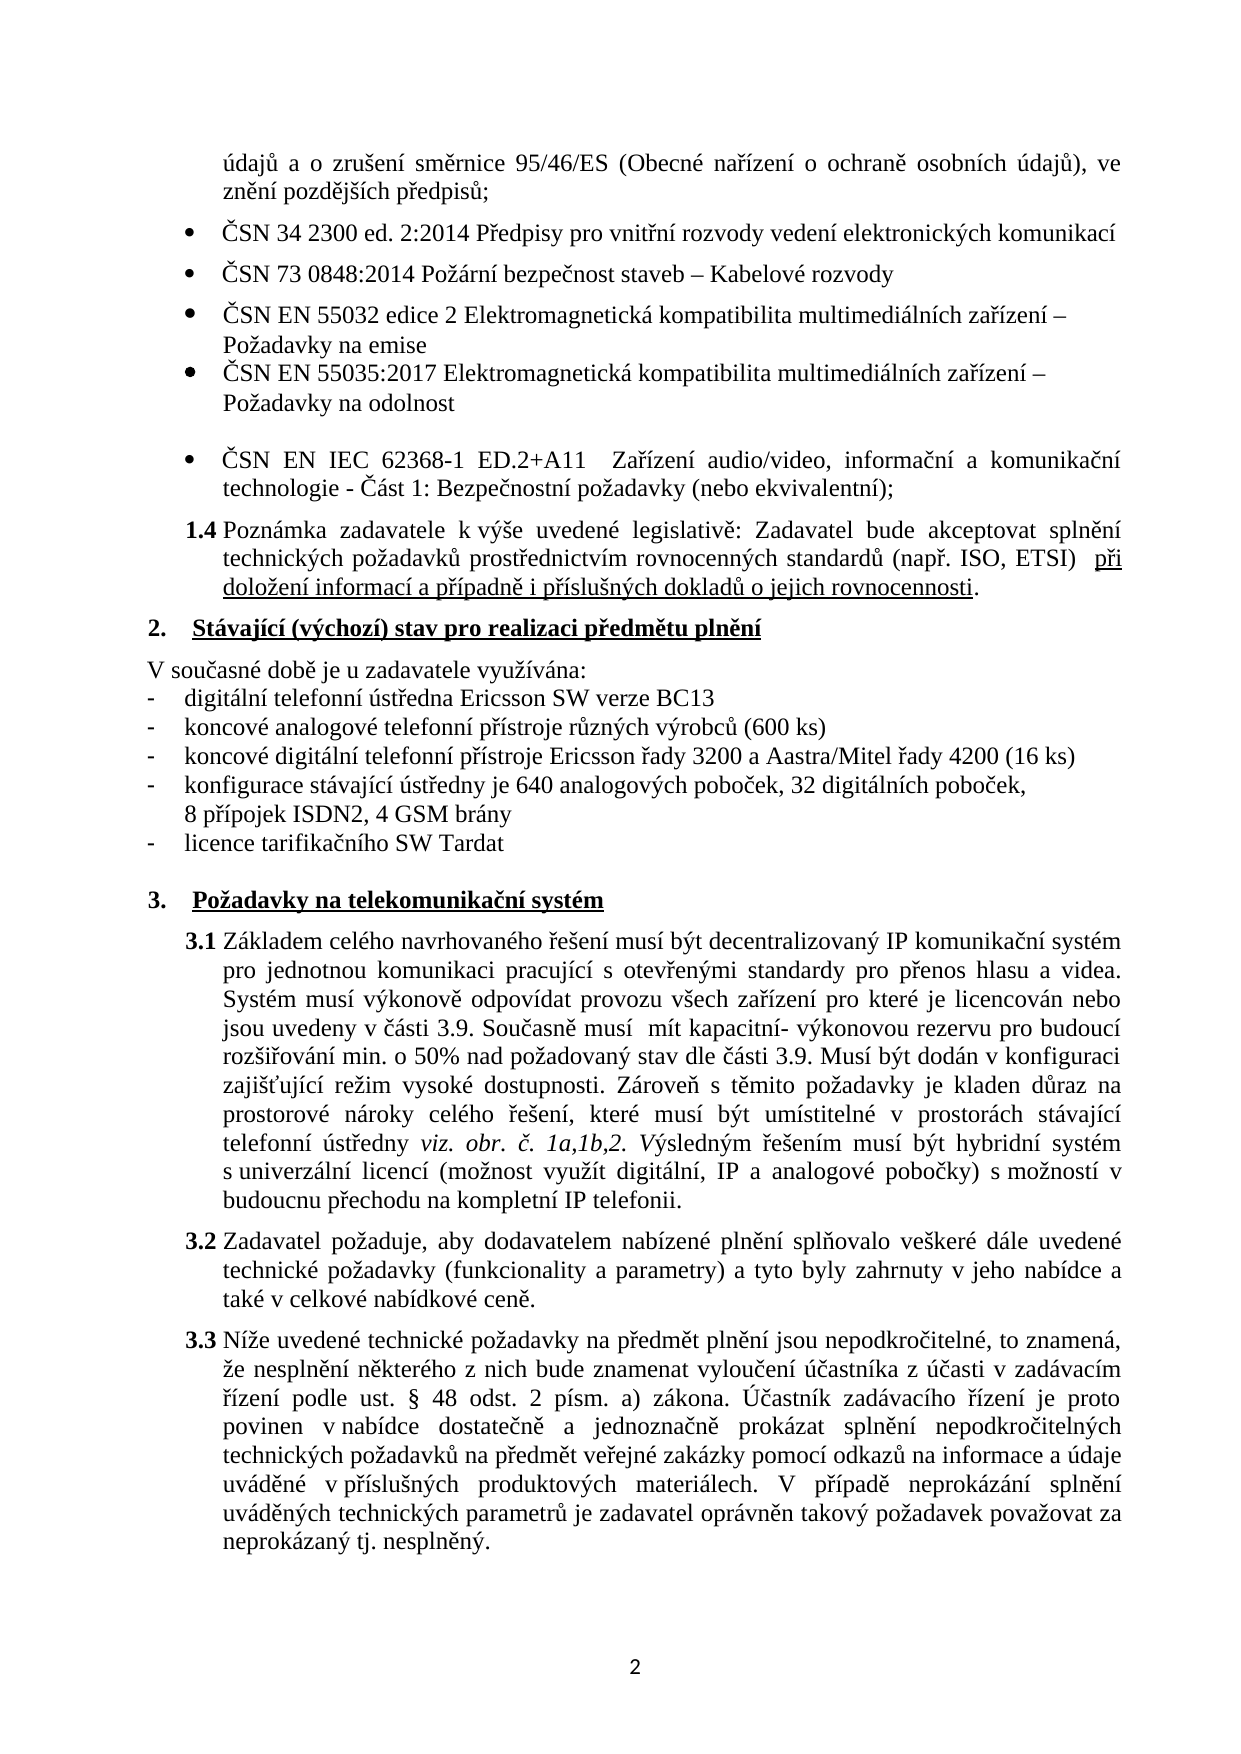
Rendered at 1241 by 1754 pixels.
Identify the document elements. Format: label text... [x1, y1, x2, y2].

list Zadavatel požaduje, aby dodavatelem nabízené plnění splňovalo veškeré dále uvedené technické požadavky (funkcionality a parametry) a tyto byly zahrnuty v jeho nabídce a také v celkové nabídkové ceně. [185, 1226, 1122, 1313]
list ČSN 73 0848:2014 Požární bezpečnost staveb – Kabelové rozvody [185, 259, 1122, 288]
list ČSN EN IEC 62368-1 ED.2+A11 Zařízení audio/video, informační a komunikační technologie - Část 1: Bezpečnostní požadavky (nebo ekvivalentní); [185, 445, 1122, 502]
list koncové analogové telefonní přístroje různých výrobců (600 ks) [147, 712, 1122, 741]
list Požadavky na telekomunikační systém [148, 885, 1122, 914]
list Základem celého navrhovaného řešení musí být decentralizovaný IP komunikační systém pro jednotnou komunikaci pracující s otevřenými standardy pro přenos hlasu a videa. Systém musí výkonově odpovídat provozu všech zařízení pro které je licencován nebo jsou uvedeny v části 3.9. Současně musí mít kapacitní- výkonovou rezervu pro budoucí rozšiřování min. o 50% nad požadovaný stav dle části 3.9. Musí být dodán v konfiguraci zajišťující režim vysoké dostupnosti. Zároveň s těmito požadavky je kladen důraz na prostorové nároky celého řešení, které musí být umístitelné v prostorách stávající telefonní ústředny viz. obr. č. 1a,1b,2. Výsledným řešením musí být hybridní systém s univerzální licencí (možnost využít digitální, IP a analogové pobočky) s možností v budoucnu přechodu na kompletní IP telefonii. [185, 926, 1122, 1214]
list ČSN 34 2300 ed. 2:2014 Předpisy pro vnitřní rozvody vedení elektronických komunikací [185, 218, 1122, 246]
list digitální telefonní ústředna Ericsson SW verze BC13 [147, 683, 1122, 712]
list konfigurace stávající ústředny je 640 analogových poboček, 32 digitálních poboček, 8 přípojek ISDN2, 4 GSM brány [147, 770, 1122, 828]
list ČSN EN 55032 edice 2 Elektromagnetická kompatibilita multimediálních zařízení – Požadavky na emise [185, 300, 1122, 358]
list Poznámka zadavatele k výše uvedené legislativě: Zadavatel bude akceptovat splnění technických požadavků prostřednictvím rovnocenných standardů (např. ISO, ETSI) při doložení informací a případně i příslušných dokladů o jejich rovnocennosti. [185, 515, 1122, 601]
list licence tarifikačního SW Tardat [147, 828, 1122, 856]
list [185, 148, 1122, 205]
list ČSN EN 55035:2017 Elektromagnetická kompatibilita multimediálních zařízení – Požadavky na odolnost [185, 358, 1122, 445]
list Níže uvedené technické požadavky na předmět plnění jsou nepodkročitelné, to znamená, že nesplnění některého z nich bude znamenat vyloučení účastníka z účasti v zadávacím řízení podle ust. § 48 odst. 2 písm. a) zákona. Účastník zadávacího řízení je proto povinen v nabídce dostatečně a jednoznačně prokázat splnění nepodkročitelných technických požadavků na předmět veřejné zakázky pomocí odkazů na informace a údaje uváděné v příslušných produktových materiálech. V případě neprokázání splnění uváděných technických parametrů je zadavatel oprávněn takový požadavek považovat za neprokázaný tj. nesplněný. [185, 1325, 1122, 1555]
list Stávající (výchozí) stav pro realizaci předmětu plnění [148, 613, 1122, 642]
text V současné době je u zadavatele využívána: [147, 655, 1122, 683]
list koncové digitální telefonní přístroje Ericsson řady 3200 a Aastra/Mitel řady 4200 (16 ks) [147, 741, 1122, 770]
